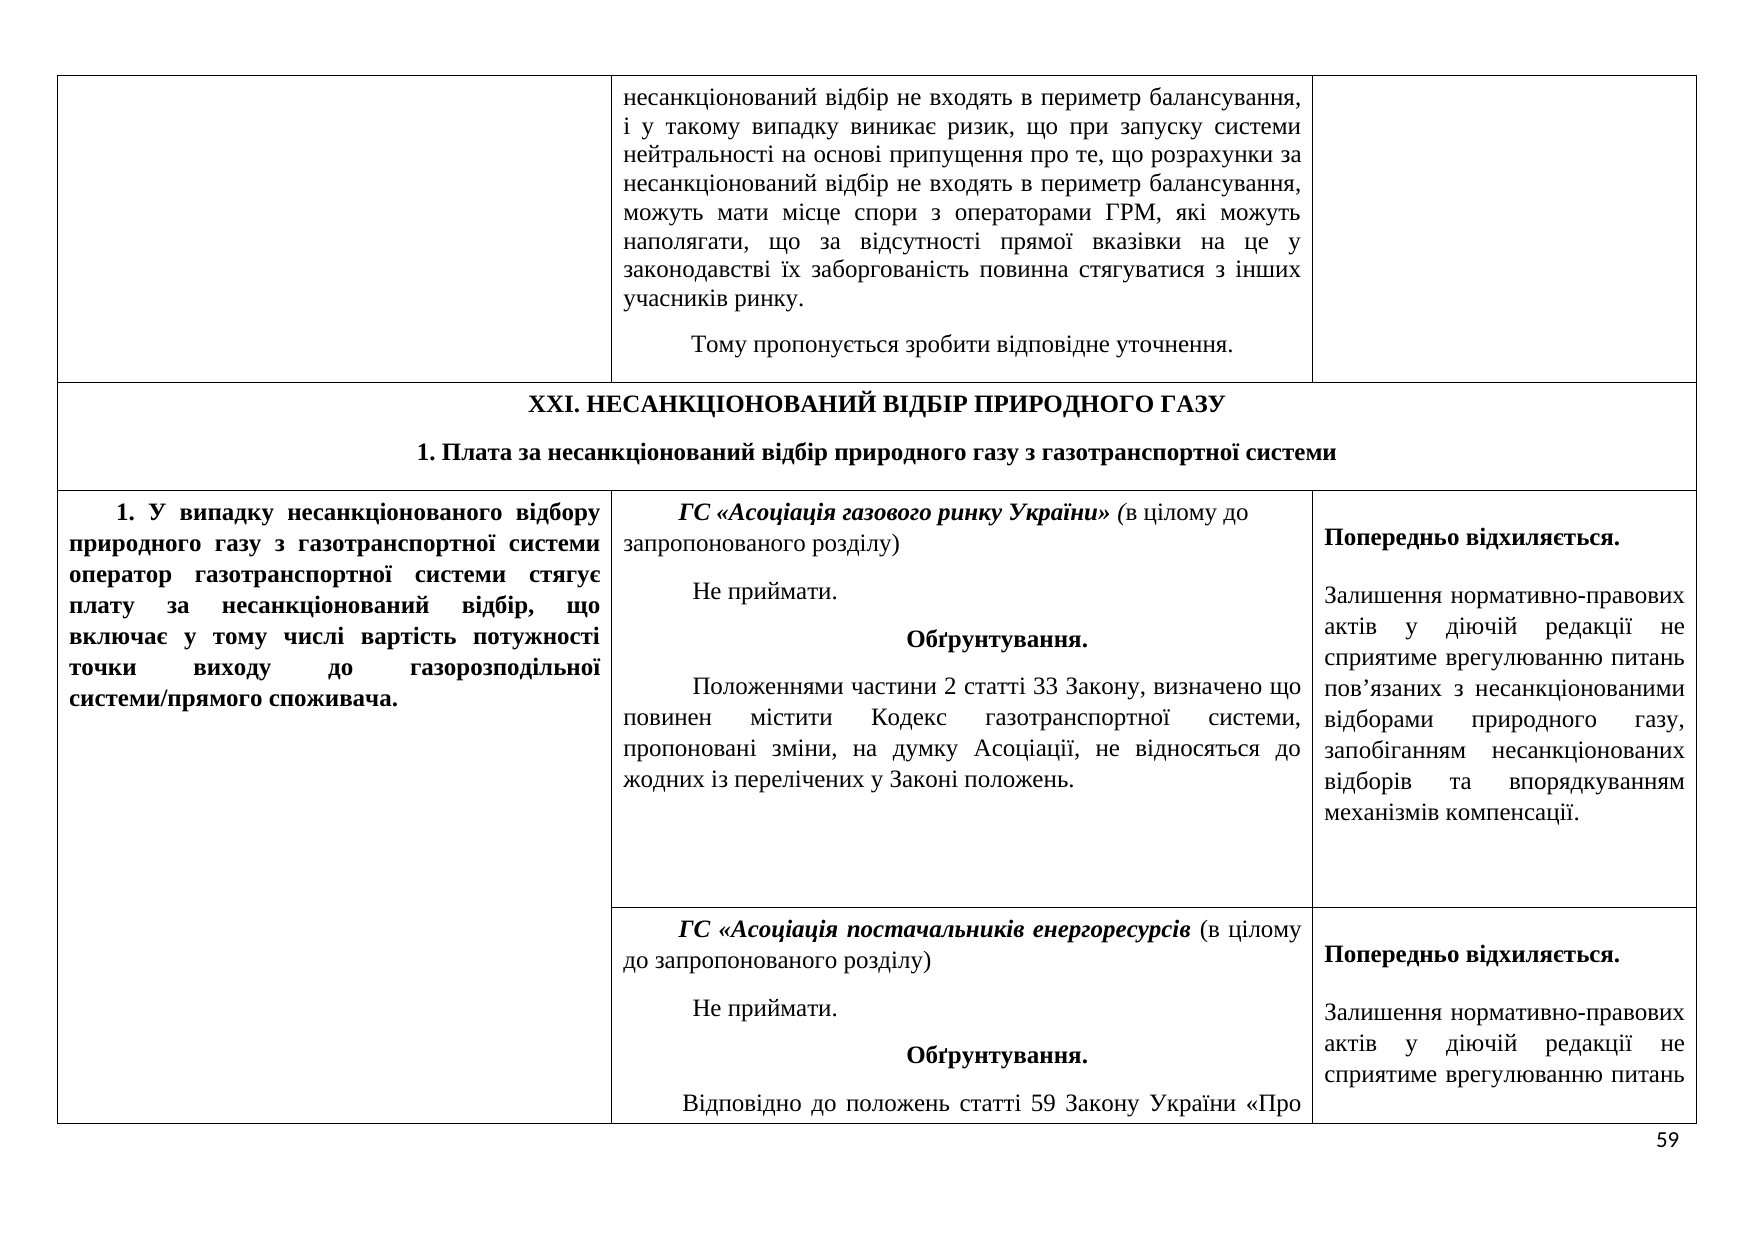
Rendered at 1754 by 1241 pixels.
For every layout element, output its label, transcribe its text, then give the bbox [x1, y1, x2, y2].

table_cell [612, 908, 1312, 1123]
table_cell ГС «Асоціація газового ринку України» (в цілому до запропонованого розділу) Не приймати. Обґрунтування. Положеннями частини 2 статті 33 Закону, визначено що повинен містити Кодекс газотранспортної системи, пропоновані зміни, на думку Асоціації, не відносяться до жодних із перелічених у Законі положень. [612, 491, 1312, 907]
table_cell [1313, 76, 1696, 382]
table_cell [58, 76, 611, 382]
table_cell 1. У випадку несанкціонованого відбору природного газу з газотранспортної системи оператор газотранспортної системи стягує плату за несанкціонований відбір, що включає у тому числі вартість потужності точки виходу до газорозподільної системи/прямого споживача. [58, 491, 611, 1123]
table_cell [1313, 908, 1696, 1123]
table_cell XXІ. НЕСАНКЦІОНОВАНИЙ ВІДБІР ПРИРОДНОГО ГАЗУ 1. Плата за несанкціонований відбір природного газу з газотранспортної системи [58, 383, 1696, 490]
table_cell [612, 76, 1312, 382]
